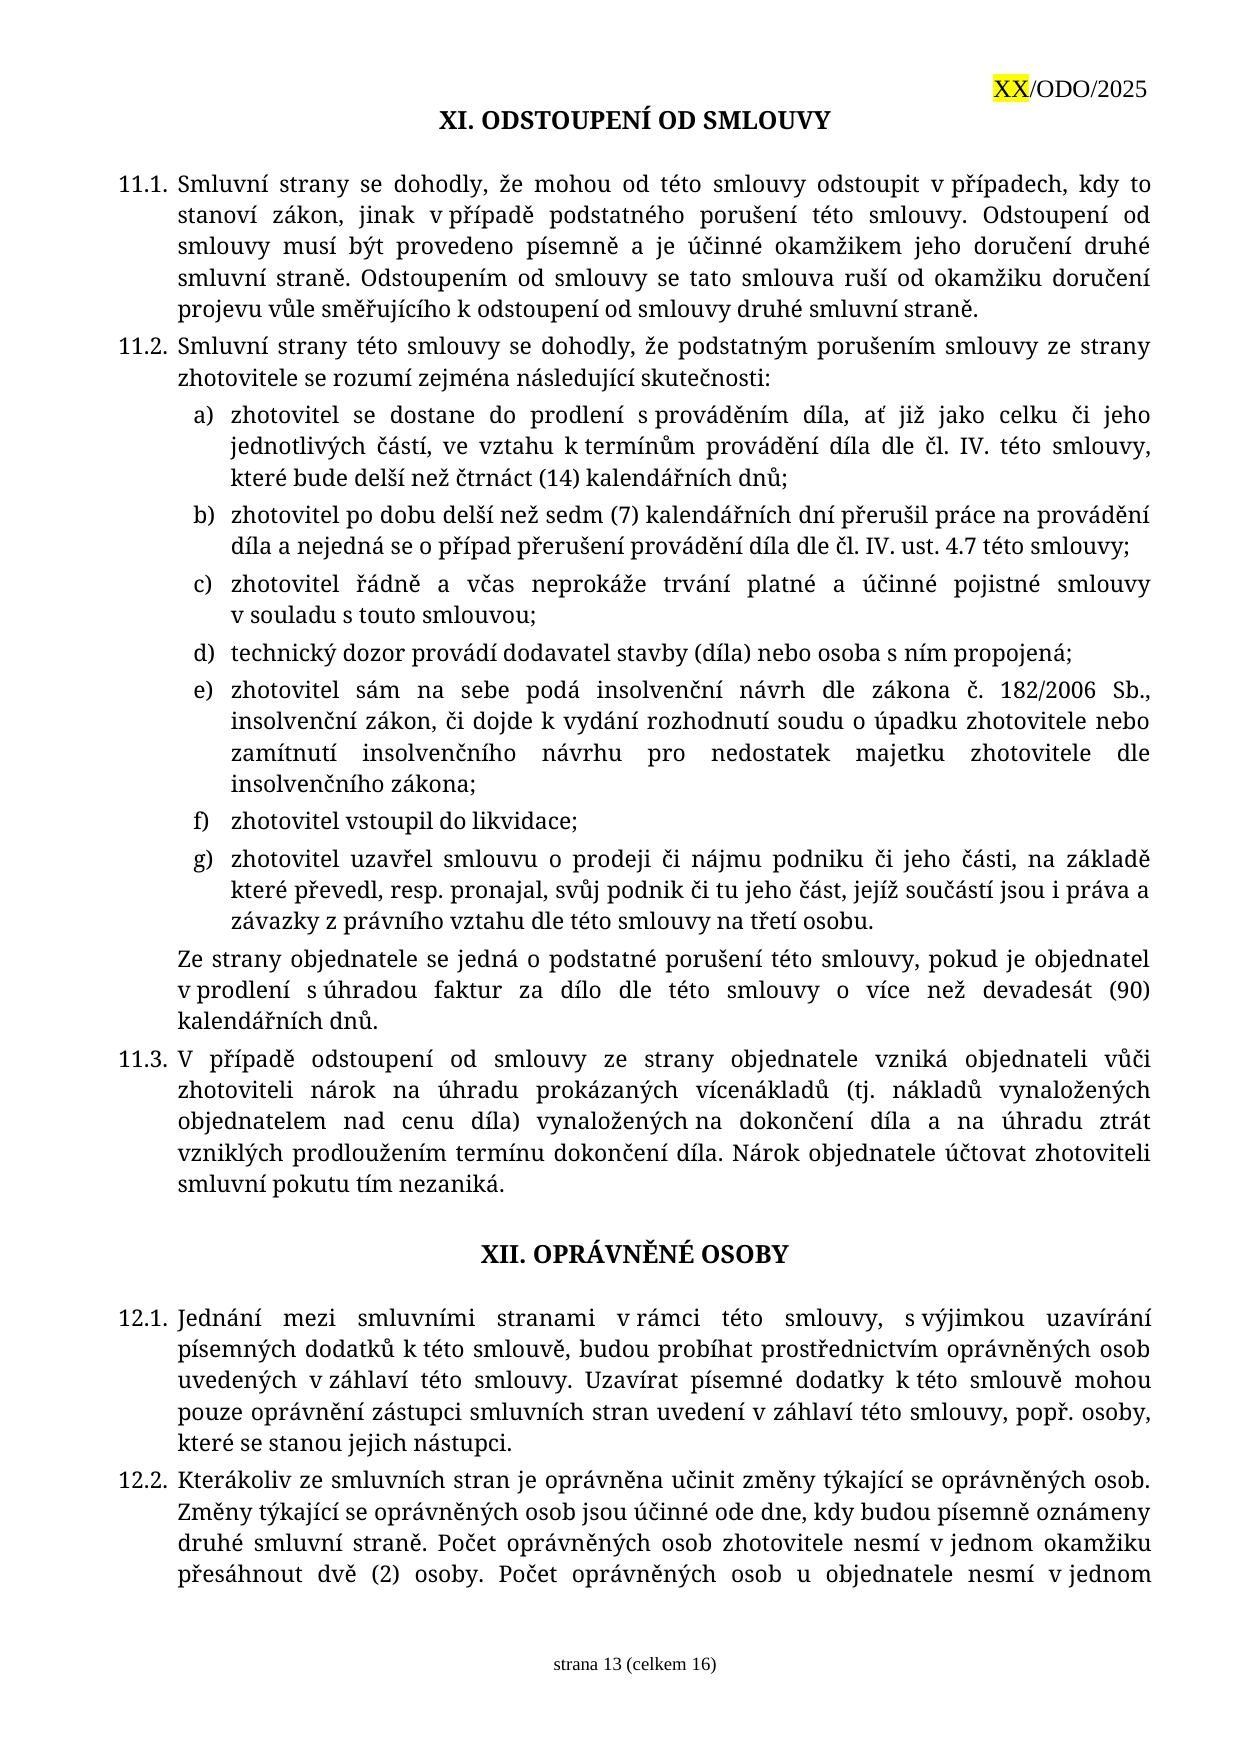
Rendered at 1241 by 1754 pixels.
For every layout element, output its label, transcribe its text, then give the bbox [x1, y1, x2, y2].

list zhotovitel po dobu delší než sedm (7) kalendářních dní přerušil práce na provádění díla a nejedná se o případ přerušení provádění díla dle čl. IV. ust. 4.7 této smlouvy; [193, 499, 1152, 562]
list zhotovitel se dostane do prodlení s prováděním díla, ať již jako celku či jeho jednotlivých částí, ve vztahu k termínům provádění díla dle čl. IV. této smlouvy, které bude delší než čtrnáct (14) kalendářních dnů; [193, 399, 1152, 493]
subtitle XII. OPRÁVNĚNÉ OSOBY [118, 1237, 1152, 1271]
text Ze strany objednatele se jedná o podstatné porušení této smlouvy, pokud je objednatel v prodlení s úhradou faktur za dílo dle této smlouvy o více než devadesát (90) kalendářních dnů. [177, 943, 1152, 1037]
list Jednání mezi smluvními stranami v rámci této smlouvy, s výjimkou uzavírání písemných dodatků k této smlouvě, budou probíhat prostřednictvím oprávněných osob uvedených v záhlaví této smlouvy. Uzavírat písemné dodatky k této smlouvě mohou pouze oprávnění zástupci smluvních stran uvedení v záhlaví této smlouvy, popř. osoby, které se stanou jejich nástupci. [118, 1302, 1152, 1458]
list zhotovitel uzavřel smlouvu o prodeji či nájmu podniku či jeho části, na základě které převedl, resp. pronajal, svůj podnik či tu jeho část, jejíž součástí jsou i práva a závazky z právního vztahu dle této smlouvy na třetí osobu. [193, 843, 1152, 937]
list zhotovitel řádně a včas neprokáže trvání platné a účinné pojistné smlouvy v souladu s touto smlouvou; [193, 568, 1152, 630]
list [118, 1464, 1152, 1589]
list Smluvní strany této smlouvy se dohodly, že podstatným porušením smlouvy ze strany zhotovitele se rozumí zejména následující skutečnosti: [118, 330, 1152, 393]
list V případě odstoupení od smlouvy ze strany objednatele vzniká objednateli vůči zhotoviteli nárok na úhradu prokázaných vícenákladů (tj. nákladů vynaložených objednatelem nad cenu díla) vynaložených na dokončení díla a na úhradu ztrát vzniklých prodloužením termínu dokončení díla. Nárok objednatele účtovat zhotoviteli smluvní pokutu tím nezaniká. [118, 1043, 1152, 1199]
list technický dozor provádí dodavatel stavby (díla) nebo osoba s ním propojená; [193, 637, 1152, 668]
list zhotovitel vstoupil do likvidace; [193, 805, 1152, 837]
list Smluvní strany se dohodly, že mohou od této smlouvy odstoupit v případech, kdy to stanoví zákon, jinak v případě podstatného porušení této smlouvy. Odstoupení od smlouvy musí být provedeno písemně a je účinné okamžikem jeho doručení druhé smluvní straně. Odstoupením od smlouvy se tato smlouva ruší od okamžiku doručení projevu vůle směřujícího k odstoupení od smlouvy druhé smluvní straně. [118, 168, 1152, 324]
list zhotovitel sám na sebe podá insolvenční návrh dle zákona č. 182/2006 Sb., insolvenční zákon, či dojde k vydání rozhodnutí soudu o úpadku zhotovitele nebo zamítnutí insolvenčního návrhu pro nedostatek majetku zhotovitele dle insolvenčního zákona; [193, 674, 1152, 799]
subtitle XI. ODSTOUPENÍ OD SMLOUVY [118, 102, 1152, 137]
